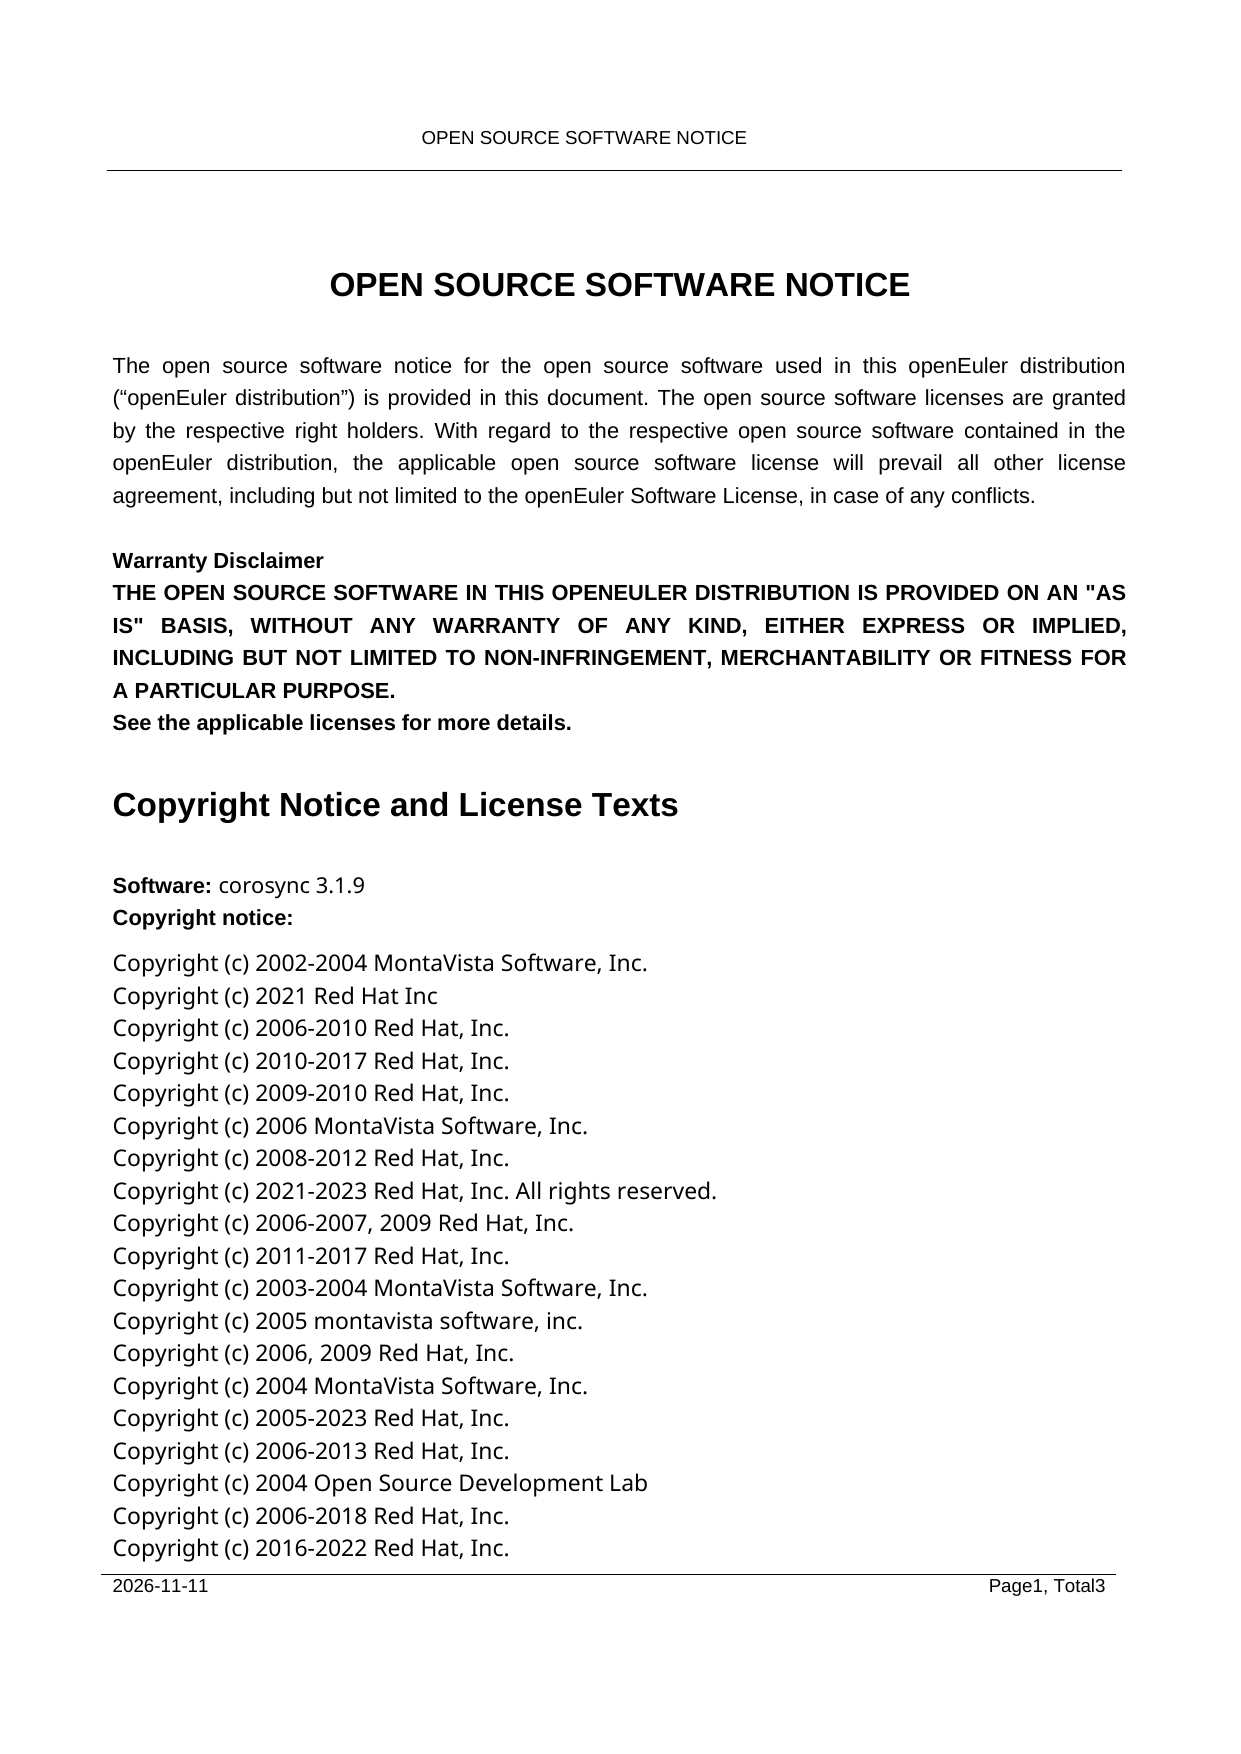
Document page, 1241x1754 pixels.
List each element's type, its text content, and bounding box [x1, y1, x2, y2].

text Copyright Notice and License Texts [112, 771, 1128, 836]
title Software: corosync 3.1.9 [112, 869, 1128, 901]
text The open source software notice for the open source software used in this openEuler distribution (“openEuler distribution”) is provided in this document. The open source software licenses are granted by the respective right holders. With regard to the respective open source software contained in the openEuler distribution, the applicable open source software license will prevail all other license agreement, including but not limited to the openEuler Software License, in case of any conflicts. [112, 349, 1128, 511]
text Copyright notice: [112, 901, 1128, 934]
text THE OPEN SOURCE SOFTWARE IN THIS OPENEULER DISTRIBUTION IS PROVIDED ON AN "AS IS" BASIS, WITHOUT ANY WARRANTY OF ANY KIND, EITHER EXPRESS OR IMPLIED, INCLUDING BUT NOT LIMITED TO NON-INFRINGEMENT, MERCHANTABILITY OR FITNESS FOR A PARTICULAR PURPOSE. See the applicable licenses for more details. [112, 576, 1128, 739]
text OPEN SOURCE SOFTWARE NOTICE [112, 251, 1128, 316]
text Warranty Disclaimer [112, 544, 1128, 576]
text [112, 947, 1128, 1564]
